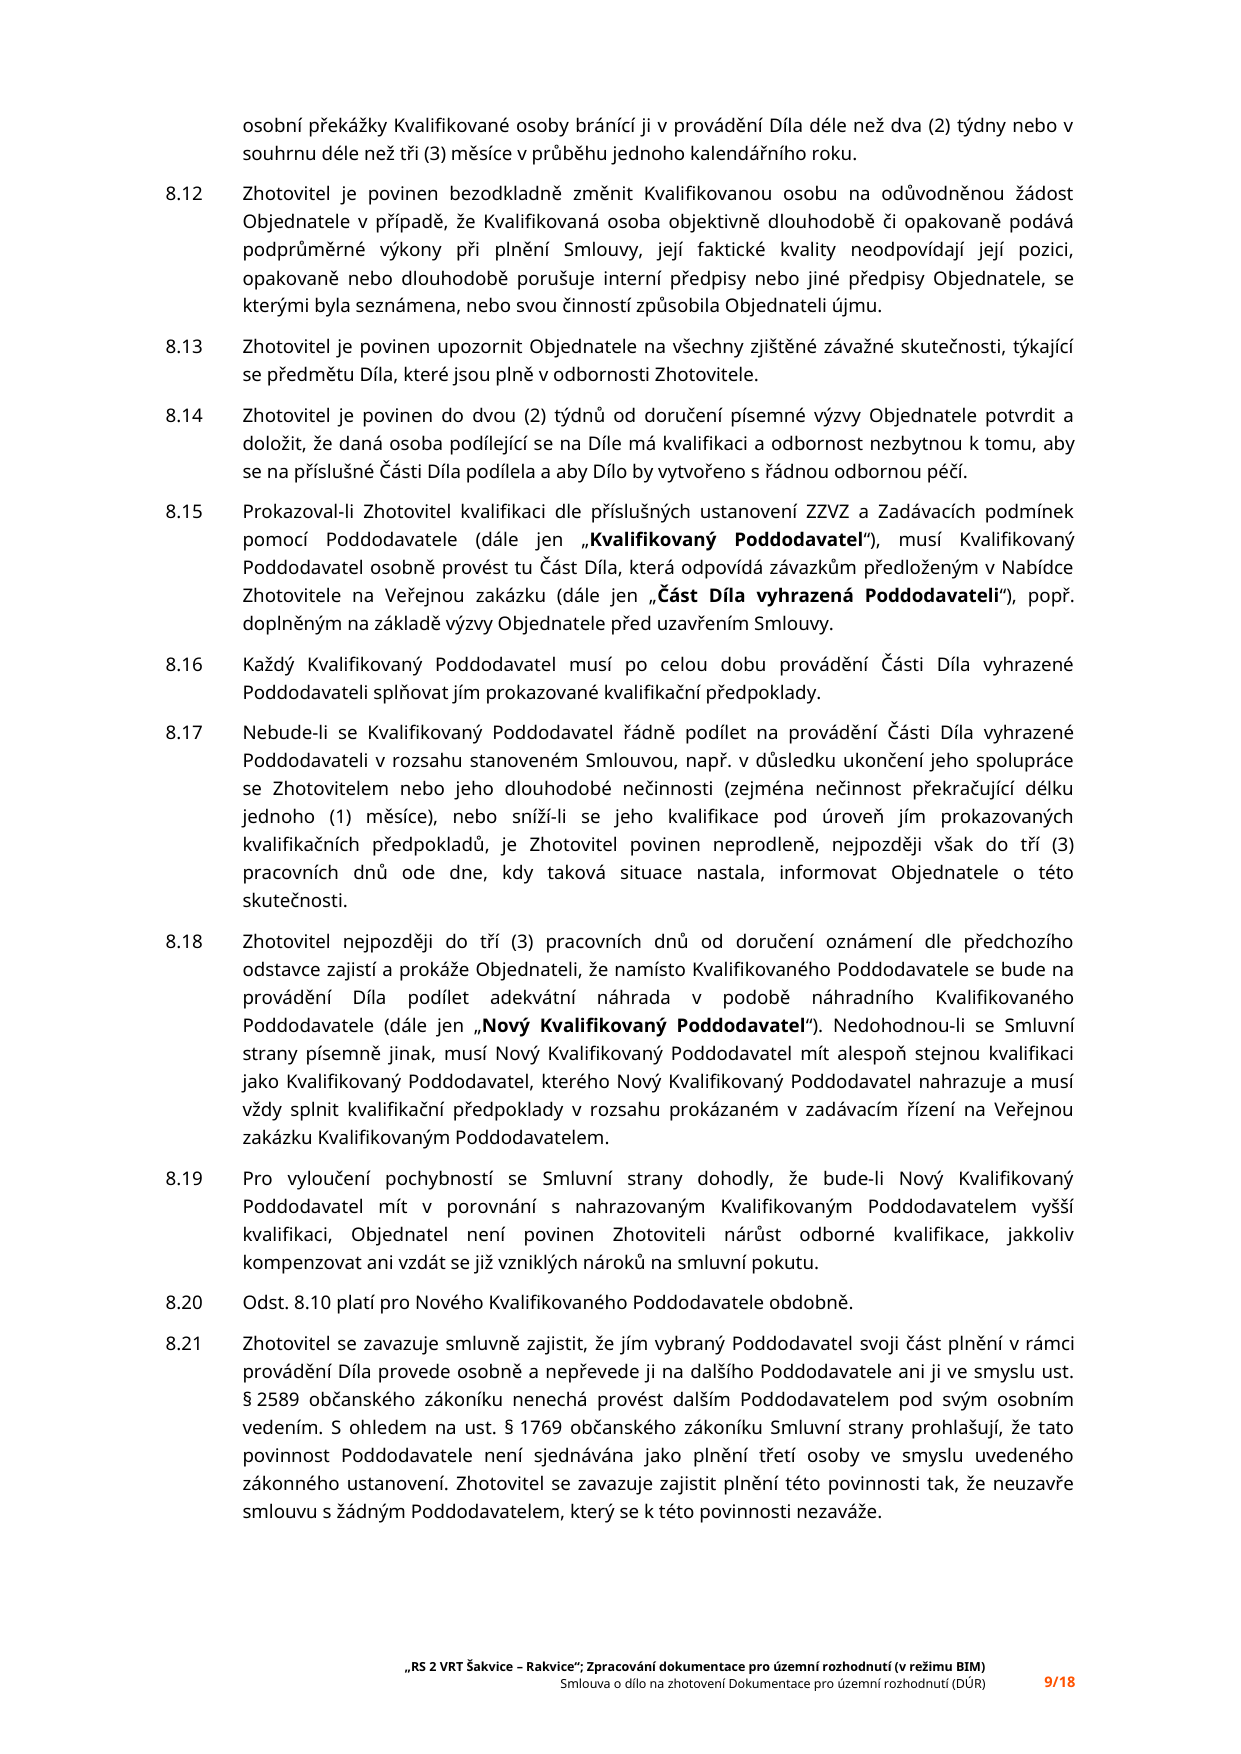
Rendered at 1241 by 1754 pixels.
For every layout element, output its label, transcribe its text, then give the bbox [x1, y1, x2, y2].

text Prokazoval-li Zhotovitel kvalifikaci dle příslušných ustanovení ZZVZ a Zadávacích podmínek pomocí Poddodavatele (dále jen „Kvalifikovaný Poddodavatel“), musí Kvalifikovaný Poddodavatel osobně provést tu Část Díla, která odpovídá závazkům předloženým v Nabídce Zhotovitele na Veřejnou zakázku (dále jen „Část Díla vyhrazená Poddodavateli“), popř. doplněným na základě výzvy Objednatele před uzavřením Smlouvy. [165, 498, 1075, 636]
text Pro vyloučení pochybností se Smluvní strany dohodly, že bude-li Nový Kvalifikovaný Poddodavatel mít v porovnání s nahrazovaným Kvalifikovaným Poddodavatelem vyšší kvalifikaci, Objednatel není povinen Zhotoviteli nárůst odborné kvalifikace, jakkoliv kompenzovat ani vzdát se již vzniklých nároků na smluvní pokutu. [165, 1165, 1075, 1274]
text Každý Kvalifikovaný Poddodavatel musí po celou dobu provádění Části Díla vyhrazené Poddodavateli splňovat jím prokazované kvalifikační předpoklady. [165, 651, 1075, 704]
text Zhotovitel se zavazuje smluvně zajistit, že jím vybraný Poddodavatel svoji část plnění v rámci provádění Díla provede osobně a nepřevede ji na dalšího Poddodavatele ani ji ve smyslu ust. § 2589 občanského zákoníku nenechá provést dalším Poddodavatelem pod svým osobním vedením. S ohledem na ust. § 1769 občanského zákoníku Smluvní strany prohlašují, že tato povinnost Poddodavatele není sjednávána jako plnění třetí osoby ve smyslu uvedeného zákonného ustanovení. Zhotovitel se zavazuje zajistit plnění této povinnosti tak, že neuzavře smlouvu s žádným Poddodavatelem, který se k této povinnosti nezaváže. [165, 1330, 1075, 1524]
text Zhotovitel je povinen upozornit Objednatele na všechny zjištěné závažné skutečnosti, týkající se předmětu Díla, které jsou plně v odbornosti Zhotovitele. [165, 333, 1075, 387]
text Zhotovitel je povinen do dvou (2) týdnů od doručení písemné výzvy Objednatele potvrdit a doložit, že daná osoba podílející se na Díle má kvalifikaci a odbornost nezbytnou k tomu, aby se na příslušné Části Díla podílela a aby Dílo by vytvořeno s řádnou odbornou péčí. [165, 402, 1075, 483]
text Zhotovitel je povinen bezodkladně změnit Kvalifikovanou osobu na odůvodněnou žádost Objednatele v případě, že Kvalifikovaná osoba objektivně dlouhodobě či opakovaně podává podprůměrné výkony při plnění Smlouvy, její faktické kvality neodpovídají její pozici, opakovaně nebo dlouhodobě porušuje interní předpisy nebo jiné předpisy Objednatele, se kterými byla seznámena, nebo svou činností způsobila Objednateli újmu. [165, 181, 1075, 318]
text Zhotovitel nejpozději do tří (3) pracovních dnů od doručení oznámení dle předchozího odstavce zajistí a prokáže Objednateli, že namísto Kvalifikovaného Poddodavatele se bude na provádění Díla podílet adekvátní náhrada v podobě náhradního Kvalifikovaného Poddodavatele (dále jen „Nový Kvalifikovaný Poddodavatel“). Nedohodnou-li se Smluvní strany písemně jinak, musí Nový Kvalifikovaný Poddodavatel mít alespoň stejnou kvalifikaci jako Kvalifikovaný Poddodavatel, kterého Nový Kvalifikovaný Poddodavatel nahrazuje a musí vždy splnit kvalifikační předpoklady v rozsahu prokázaném v zadávacím řízení na Veřejnou zakázku Kvalifikovaným Poddodavatelem. [165, 928, 1075, 1150]
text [165, 112, 1075, 166]
text Nebude-li se Kvalifikovaný Poddodavatel řádně podílet na provádění Části Díla vyhrazené Poddodavateli v rozsahu stanoveném Smlouvou, např. v důsledku ukončení jeho spolupráce se Zhotovitelem nebo jeho dlouhodobé nečinnosti (zejména nečinnost překračující délku jednoho (1) měsíce), nebo sníží-li se jeho kvalifikace pod úroveň jím prokazovaných kvalifikačních předpokladů, je Zhotovitel povinen neprodleně, nejpozději však do tří (3) pracovních dnů ode dne, kdy taková situace nastala, informovat Objednatele o této skutečnosti. [165, 719, 1075, 913]
text Odst. 8.10 platí pro Nového Kvalifikovaného Poddodavatele obdobně. [165, 1289, 1075, 1315]
